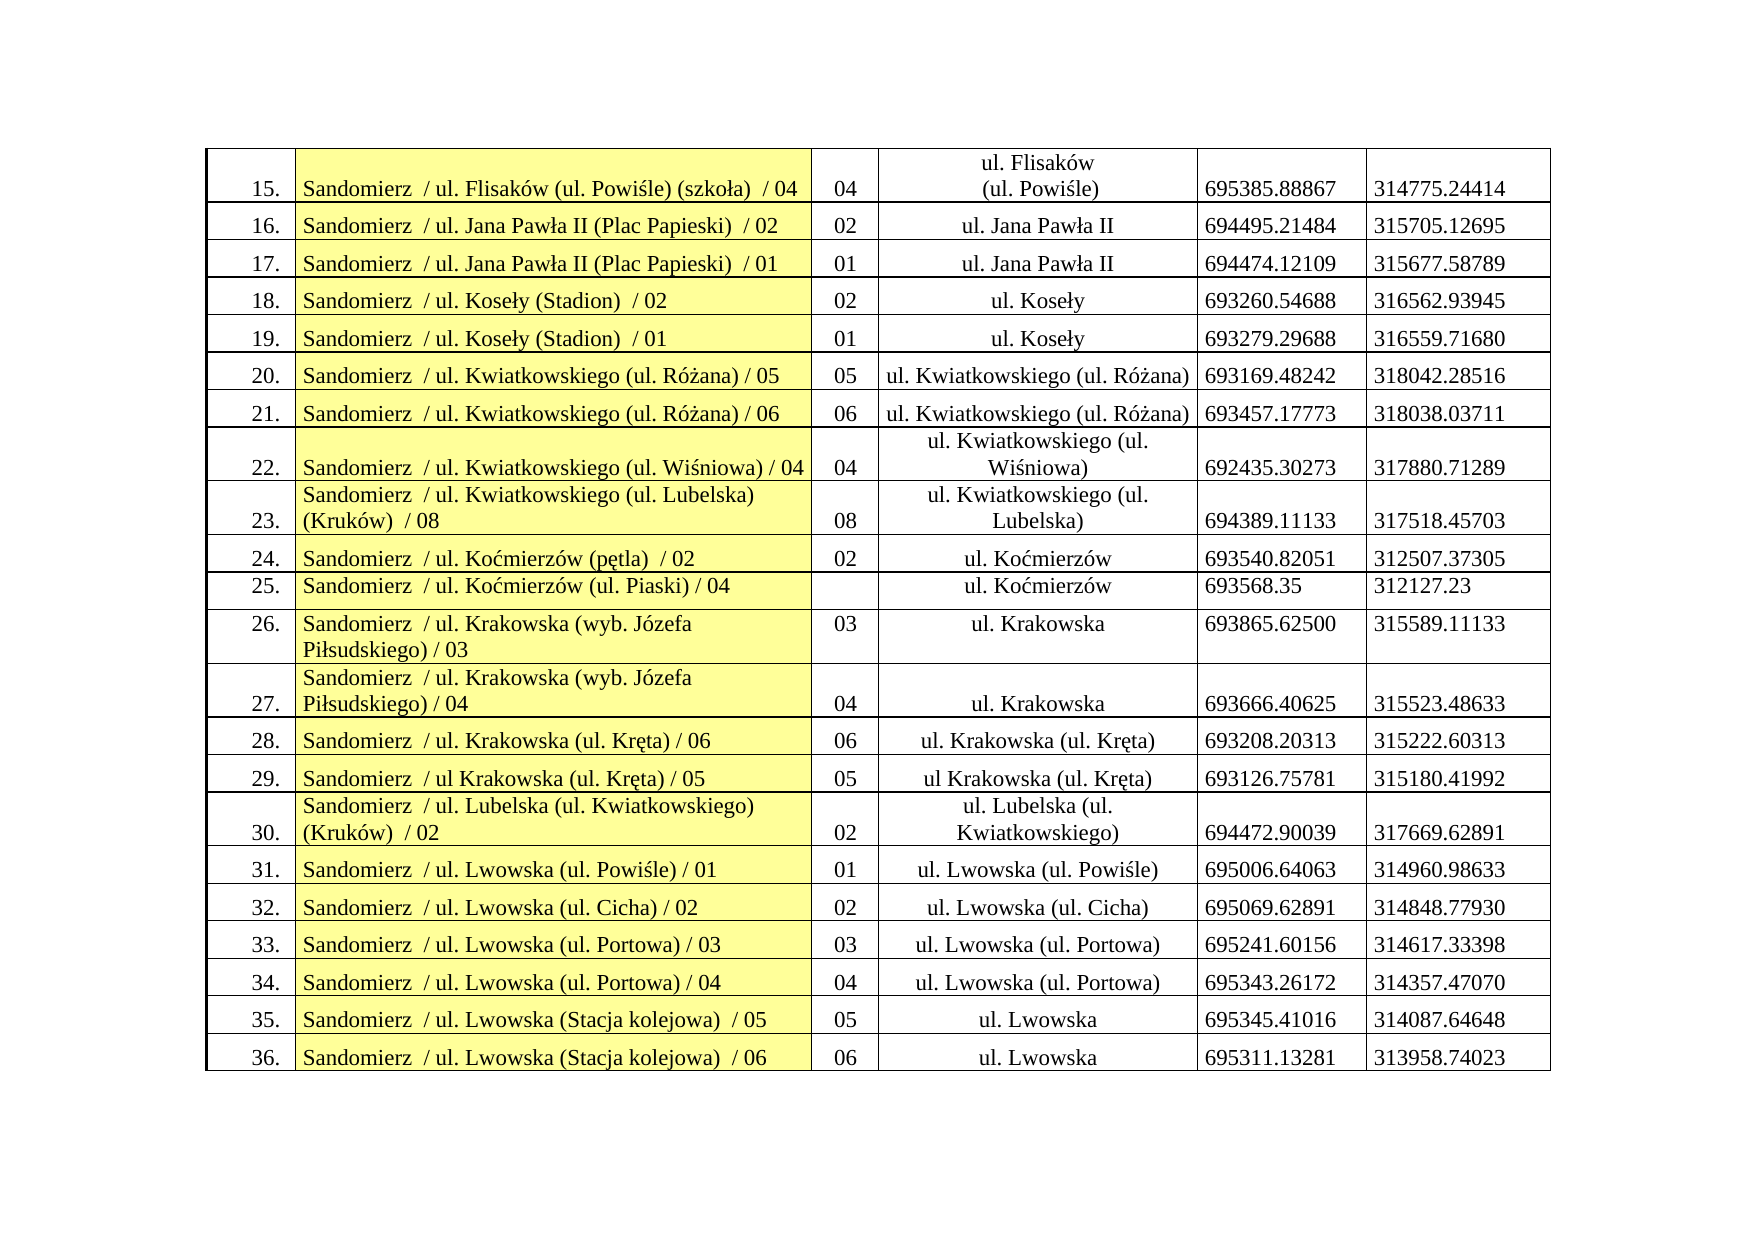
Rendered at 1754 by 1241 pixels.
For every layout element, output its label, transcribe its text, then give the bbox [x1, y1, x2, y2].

table_cell ul. Lwowska (ul. Powiśle) [879, 846, 1197, 883]
table_cell 313958.74023 [1367, 1034, 1550, 1070]
table_cell Sandomierz / ul. Krakowska (wyb. Józefa Piłsudskiego) / 04 [296, 664, 811, 716]
table_cell 693208.20313 [1198, 718, 1366, 754]
table_cell Sandomierz / ul. Jana Pawła II (Plac Papieski) / 02 [296, 203, 811, 239]
table_cell ul. Koćmierzów [879, 573, 1197, 609]
table_cell 315589.11133 [1367, 610, 1550, 663]
table_cell [208, 793, 295, 845]
table_cell ul. Jana Pawła II [879, 203, 1197, 239]
table_cell ul. Lwowska (ul. Portowa) [879, 959, 1197, 995]
table_cell [208, 846, 295, 883]
table_cell ul. Koseły [879, 315, 1197, 351]
table_cell 04 [812, 959, 878, 995]
table_cell [208, 573, 295, 609]
table_cell 314357.47070 [1367, 959, 1550, 995]
table_cell [208, 996, 295, 1033]
table_cell 693260.54688 [1198, 278, 1366, 314]
table_cell 03 [812, 610, 878, 663]
table_cell Sandomierz / ul. Koćmierzów (pętla) / 02 [296, 535, 811, 571]
table_cell 318038.03711 [1367, 390, 1550, 426]
table_cell 317880.71289 [1367, 428, 1550, 480]
table_cell 695343.26172 [1198, 959, 1366, 995]
table_cell 02 [812, 793, 878, 845]
table_cell 693169.48242 [1198, 353, 1366, 389]
table_cell [208, 921, 295, 958]
table_cell 01 [812, 315, 878, 351]
table_cell 315523.48633 [1367, 664, 1550, 716]
table_cell 694474.12109 [1198, 240, 1366, 276]
table_cell 05 [812, 755, 878, 791]
table_cell 05 [812, 996, 878, 1033]
table_cell 314617.33398 [1367, 921, 1550, 958]
table_cell ul. Lwowska [879, 996, 1197, 1033]
table_cell Sandomierz / ul. Krakowska (ul. Kręta) / 06 [296, 718, 811, 754]
table_cell ul. Lwowska [879, 1034, 1197, 1070]
table_cell ul. Krakowska [879, 664, 1197, 716]
table_cell ul. Kwiatkowskiego (ul. Różana) [879, 353, 1197, 389]
table_cell Sandomierz / ul. Kwiatkowskiego (ul. Wiśniowa) / 04 [296, 428, 811, 480]
table_cell 01 [812, 240, 878, 276]
table_cell [812, 573, 878, 609]
table_cell Sandomierz / ul. Lwowska (ul. Powiśle) / 01 [296, 846, 811, 883]
table_cell 693666.40625 [1198, 664, 1366, 716]
table_cell 695345.41016 [1198, 996, 1366, 1033]
table_cell 315705.12695 [1367, 203, 1550, 239]
table_cell [208, 428, 295, 480]
table_cell Sandomierz / ul Krakowska (ul. Kręta) / 05 [296, 755, 811, 791]
table_cell 02 [812, 884, 878, 920]
table_cell Sandomierz / ul. Kwiatkowskiego (ul. Różana) / 05 [296, 353, 811, 389]
table_cell 694495.21484 [1198, 203, 1366, 239]
table_cell 692435.30273 [1198, 428, 1366, 480]
table_cell ul. Krakowska [879, 610, 1197, 663]
table_cell Sandomierz / ul. Lwowska (ul. Cicha) / 02 [296, 884, 811, 920]
table_cell ul. Koćmierzów [879, 535, 1197, 571]
table_cell 02 [812, 535, 878, 571]
table_cell ul. Krakowska (ul. Kręta) [879, 718, 1197, 754]
table_cell Sandomierz / ul. Lubelska (ul. Kwiatkowskiego) (Kruków) / 02 [296, 793, 811, 845]
table_cell Sandomierz / ul. Flisaków (ul. Powiśle) (szkoła) / 04 [296, 149, 811, 201]
table_cell 08 [812, 481, 878, 534]
table_cell 314775.24414 [1367, 149, 1550, 201]
table_cell Sandomierz / ul. Jana Pawła II (Plac Papieski) / 01 [296, 240, 811, 276]
table_cell [208, 535, 295, 571]
table_cell 06 [812, 390, 878, 426]
table_cell 693568.35 [1198, 573, 1366, 609]
table_cell [208, 353, 295, 389]
table_cell ul. Koseły [879, 278, 1197, 314]
table_cell [208, 278, 295, 314]
table_cell [208, 240, 295, 276]
table_cell [208, 959, 295, 995]
table_cell Sandomierz / ul. Lwowska (Stacja kolejowa) / 05 [296, 996, 811, 1033]
table_cell 695241.60156 [1198, 921, 1366, 958]
table_cell 693865.62500 [1198, 610, 1366, 663]
table_cell Sandomierz / ul. Koćmierzów (ul. Piaski) / 04 [296, 573, 811, 609]
table_cell 04 [812, 428, 878, 480]
table_cell [208, 755, 295, 791]
table_cell 317518.45703 [1367, 481, 1550, 534]
table_cell ul Krakowska (ul. Kręta) [879, 755, 1197, 791]
table_cell ul. Lubelska (ul. Kwiatkowskiego) [879, 793, 1197, 845]
table_cell Sandomierz / ul. Krakowska (wyb. Józefa Piłsudskiego) / 03 [296, 610, 811, 663]
table_cell Sandomierz / ul. Lwowska (ul. Portowa) / 04 [296, 959, 811, 995]
table_cell 693457.17773 [1198, 390, 1366, 426]
table_cell 06 [812, 1034, 878, 1070]
table_cell 317669.62891 [1367, 793, 1550, 845]
table_cell Sandomierz / ul. Lwowska (ul. Portowa) / 03 [296, 921, 811, 958]
table_cell 314848.77930 [1367, 884, 1550, 920]
table_cell 314087.64648 [1367, 996, 1550, 1033]
table_cell 05 [812, 353, 878, 389]
table_cell [208, 390, 295, 426]
table_cell 693126.75781 [1198, 755, 1366, 791]
table_cell 314960.98633 [1367, 846, 1550, 883]
table_cell 318042.28516 [1367, 353, 1550, 389]
table_cell 695385.88867 [1198, 149, 1366, 201]
table_cell ul. Kwiatkowskiego (ul. Lubelska) [879, 481, 1197, 534]
table_cell ul. Lwowska (ul. Portowa) [879, 921, 1197, 958]
table_cell [208, 481, 295, 534]
table_cell 315677.58789 [1367, 240, 1550, 276]
table_cell ul. Kwiatkowskiego (ul. Różana) [879, 390, 1197, 426]
table_cell 04 [812, 149, 878, 201]
table_cell Sandomierz / ul. Kwiatkowskiego (ul. Różana) / 06 [296, 390, 811, 426]
table_cell Sandomierz / ul. Koseły (Stadion) / 02 [296, 278, 811, 314]
table_cell ul. Kwiatkowskiego (ul. Wiśniowa) [879, 428, 1197, 480]
table_cell 315180.41992 [1367, 755, 1550, 791]
table_cell 694472.90039 [1198, 793, 1366, 845]
table_cell 695069.62891 [1198, 884, 1366, 920]
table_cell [879, 149, 1197, 201]
table_cell [208, 718, 295, 754]
table_cell ul. Jana Pawła II [879, 240, 1197, 276]
table_cell 312507.37305 [1367, 535, 1550, 571]
table_cell [208, 610, 295, 663]
table_cell 315222.60313 [1367, 718, 1550, 754]
table_cell Sandomierz / ul. Lwowska (Stacja kolejowa) / 06 [296, 1034, 811, 1070]
table_cell 693279.29688 [1198, 315, 1366, 351]
table_cell 02 [812, 278, 878, 314]
table_cell [208, 149, 295, 201]
table_cell 02 [812, 203, 878, 239]
table_cell 06 [812, 718, 878, 754]
table_cell Sandomierz / ul. Koseły (Stadion) / 01 [296, 315, 811, 351]
table_cell 316559.71680 [1367, 315, 1550, 351]
table_cell ul. Lwowska (ul. Cicha) [879, 884, 1197, 920]
table_cell 04 [812, 664, 878, 716]
table_cell 312127.23 [1367, 573, 1550, 609]
table_cell 03 [812, 921, 878, 958]
table_cell 693540.82051 [1198, 535, 1366, 571]
table_cell 01 [812, 846, 878, 883]
table_cell [208, 884, 295, 920]
table_cell [208, 664, 295, 716]
table_cell [208, 315, 295, 351]
table_cell 316562.93945 [1367, 278, 1550, 314]
table_cell 695311.13281 [1198, 1034, 1366, 1070]
table_cell 695006.64063 [1198, 846, 1366, 883]
table_cell 694389.11133 [1198, 481, 1366, 534]
table_cell [208, 203, 295, 239]
table_cell [208, 1034, 295, 1070]
table_cell Sandomierz / ul. Kwiatkowskiego (ul. Lubelska) (Kruków) / 08 [296, 481, 811, 534]
